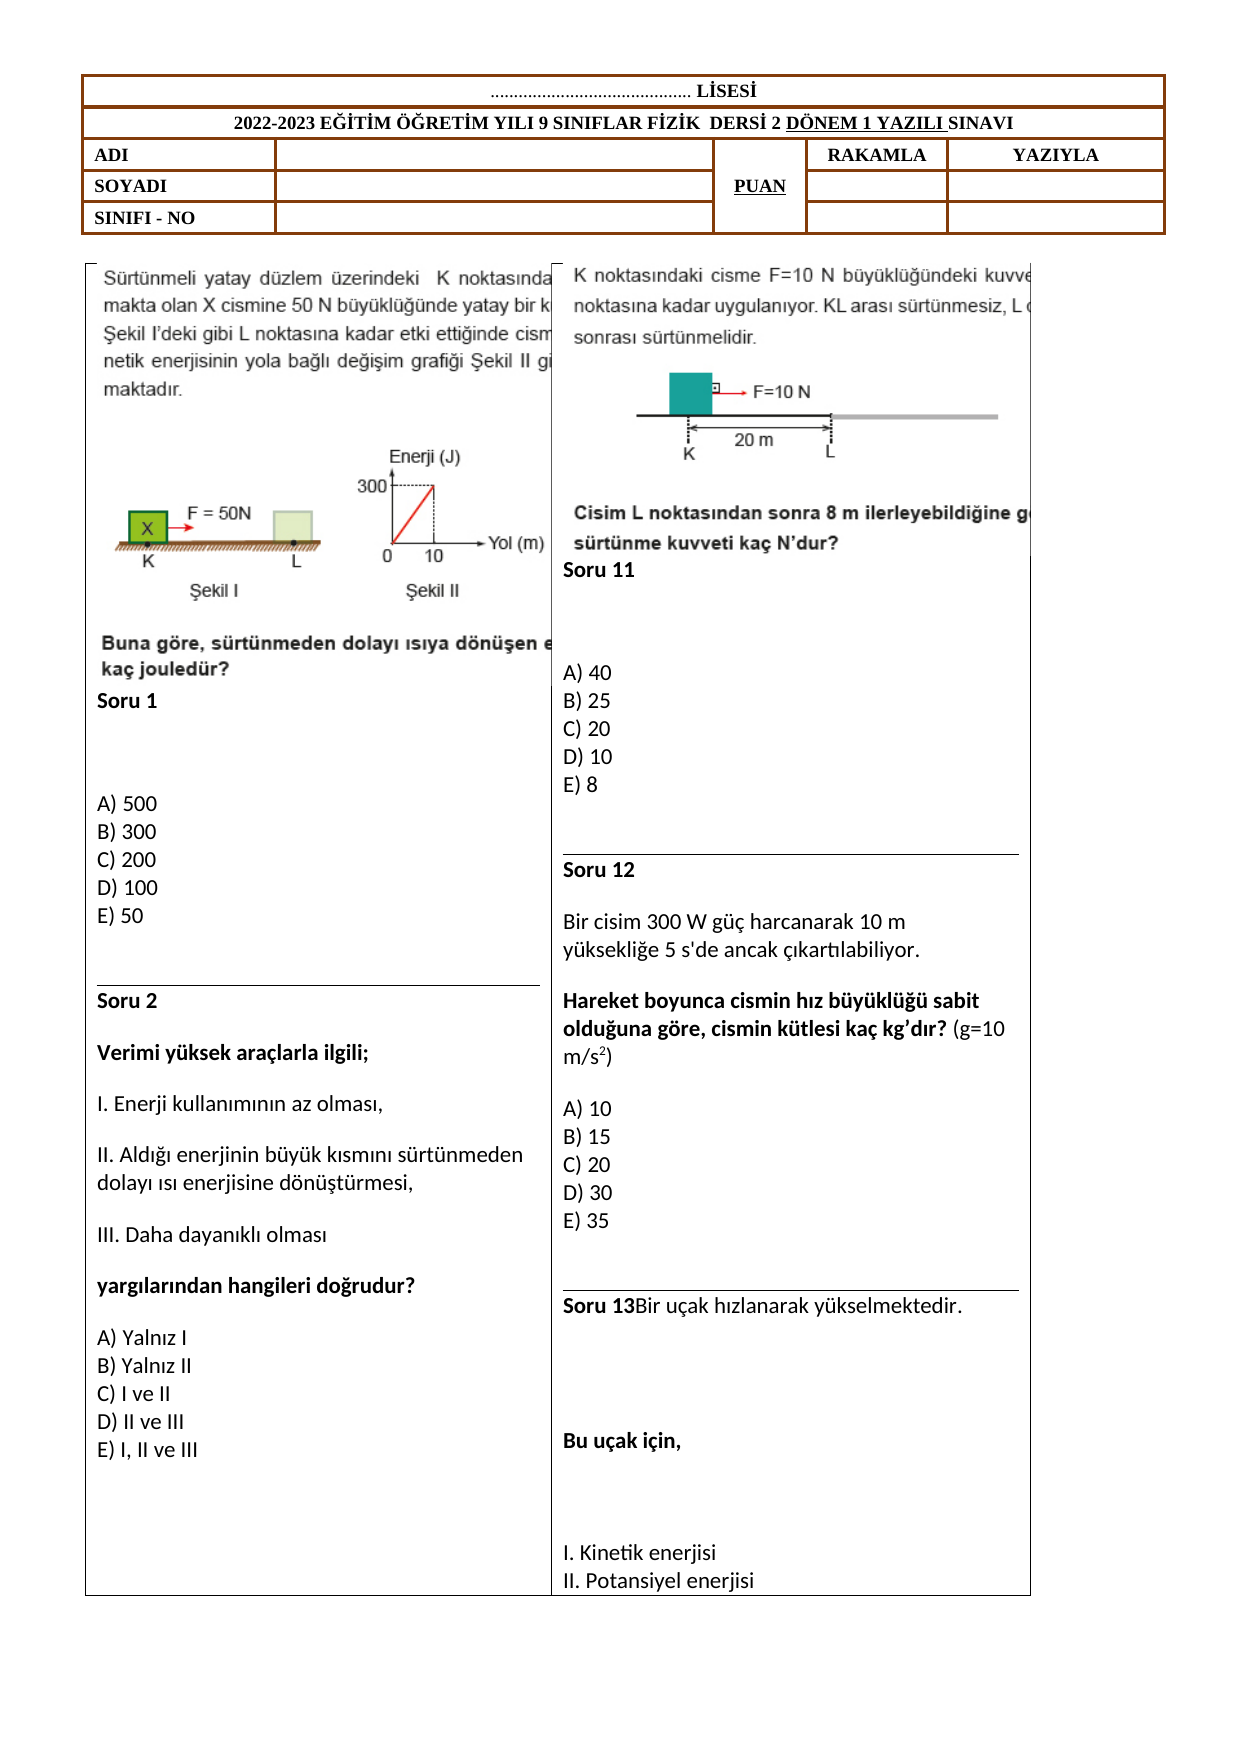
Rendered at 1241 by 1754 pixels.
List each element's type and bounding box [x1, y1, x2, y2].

picture [96, 263, 552, 686]
picture [562, 263, 1031, 556]
table_header [86, 264, 551, 1594]
table_header [552, 264, 1030, 1594]
